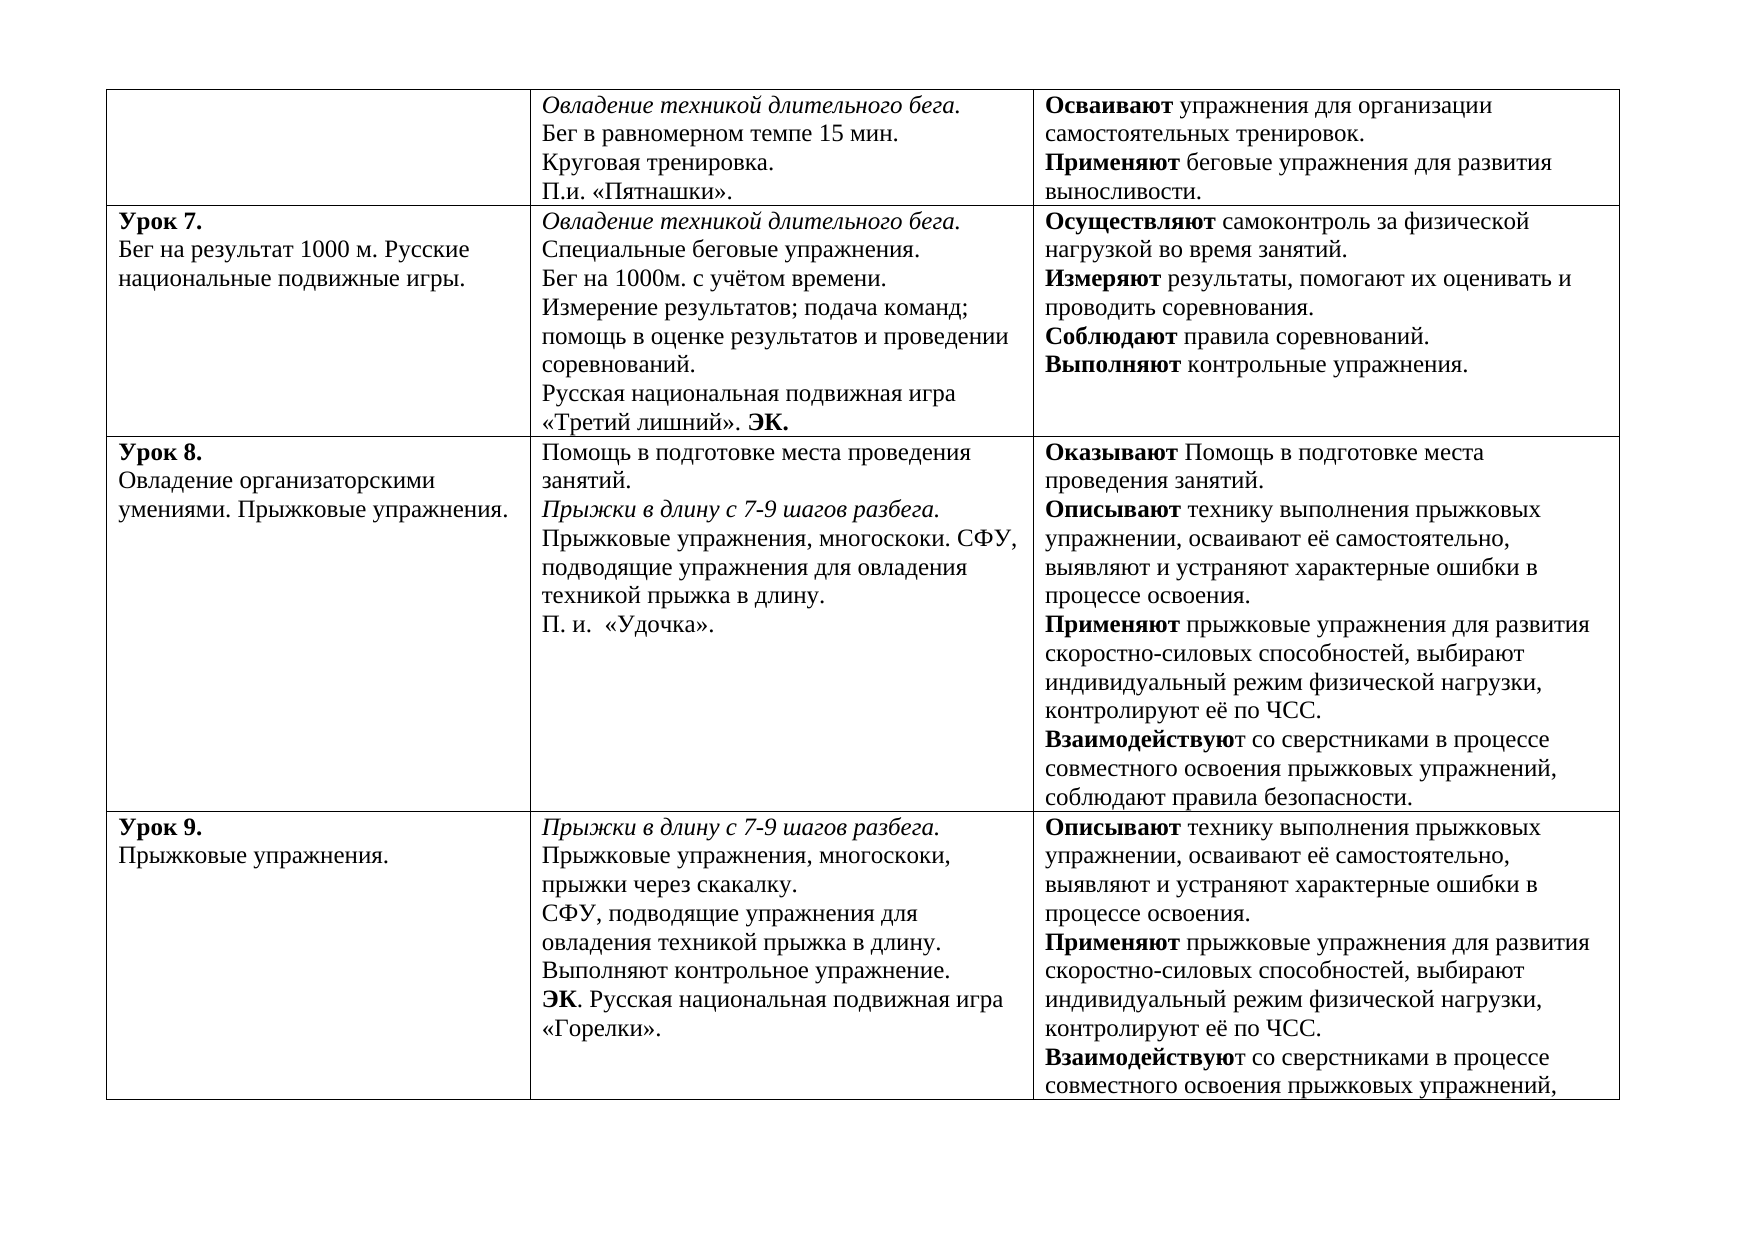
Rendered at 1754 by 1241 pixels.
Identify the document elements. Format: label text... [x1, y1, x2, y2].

table_cell Урок 8. Овладение организаторскими умениями. Прыжковые упражнения. [107, 437, 530, 811]
table_cell Осуществляют самоконтроль за физической нагрузкой во время занятий. Измеряют результаты, помогают их оценивать и проводить соревнования. Соблюдают правила соревнований. Выполняют контрольные упражнения. [1034, 206, 1619, 436]
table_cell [531, 90, 1033, 205]
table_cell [1034, 90, 1619, 205]
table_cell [1034, 812, 1619, 1099]
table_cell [107, 90, 530, 205]
table_cell Овладение техникой длительного бега. Специальные беговые упражнения. Бег на 1000м. с учётом времени. Измерение результатов; подача команд; помощь в оценке результатов и проведении соревнований. Русская национальная подвижная игра «Третий лишний». ЭК. [531, 206, 1033, 436]
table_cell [107, 812, 530, 1099]
table_cell Помощь в подготовке места проведения занятий. Прыжки в длину с 7-9 шагов разбега. Прыжковые упражнения, многоскоки. СФУ, подводящие упражнения для овладения техникой прыжка в длину. П. и. «Удочка». [531, 437, 1033, 811]
table_cell Оказывают Помощь в подготовке места проведения занятий. Описывают технику выполнения прыжковых упражнении, осваивают её самостоятельно, выявляют и устраняют характерные ошибки в процессе освоения. Применяют прыжковые упражнения для развития скоростно-силовых способностей, выбирают индивидуальный режим физической нагрузки, контролируют её по ЧСС. Взаимодействуют со сверстниками в процессе совместного освоения прыжковых упражнений, соблюдают правила безопасности. [1034, 437, 1619, 811]
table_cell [531, 812, 1033, 1099]
table_cell Урок 7. Бег на результат 1000 м. Русские национальные подвижные игры. [107, 206, 530, 436]
